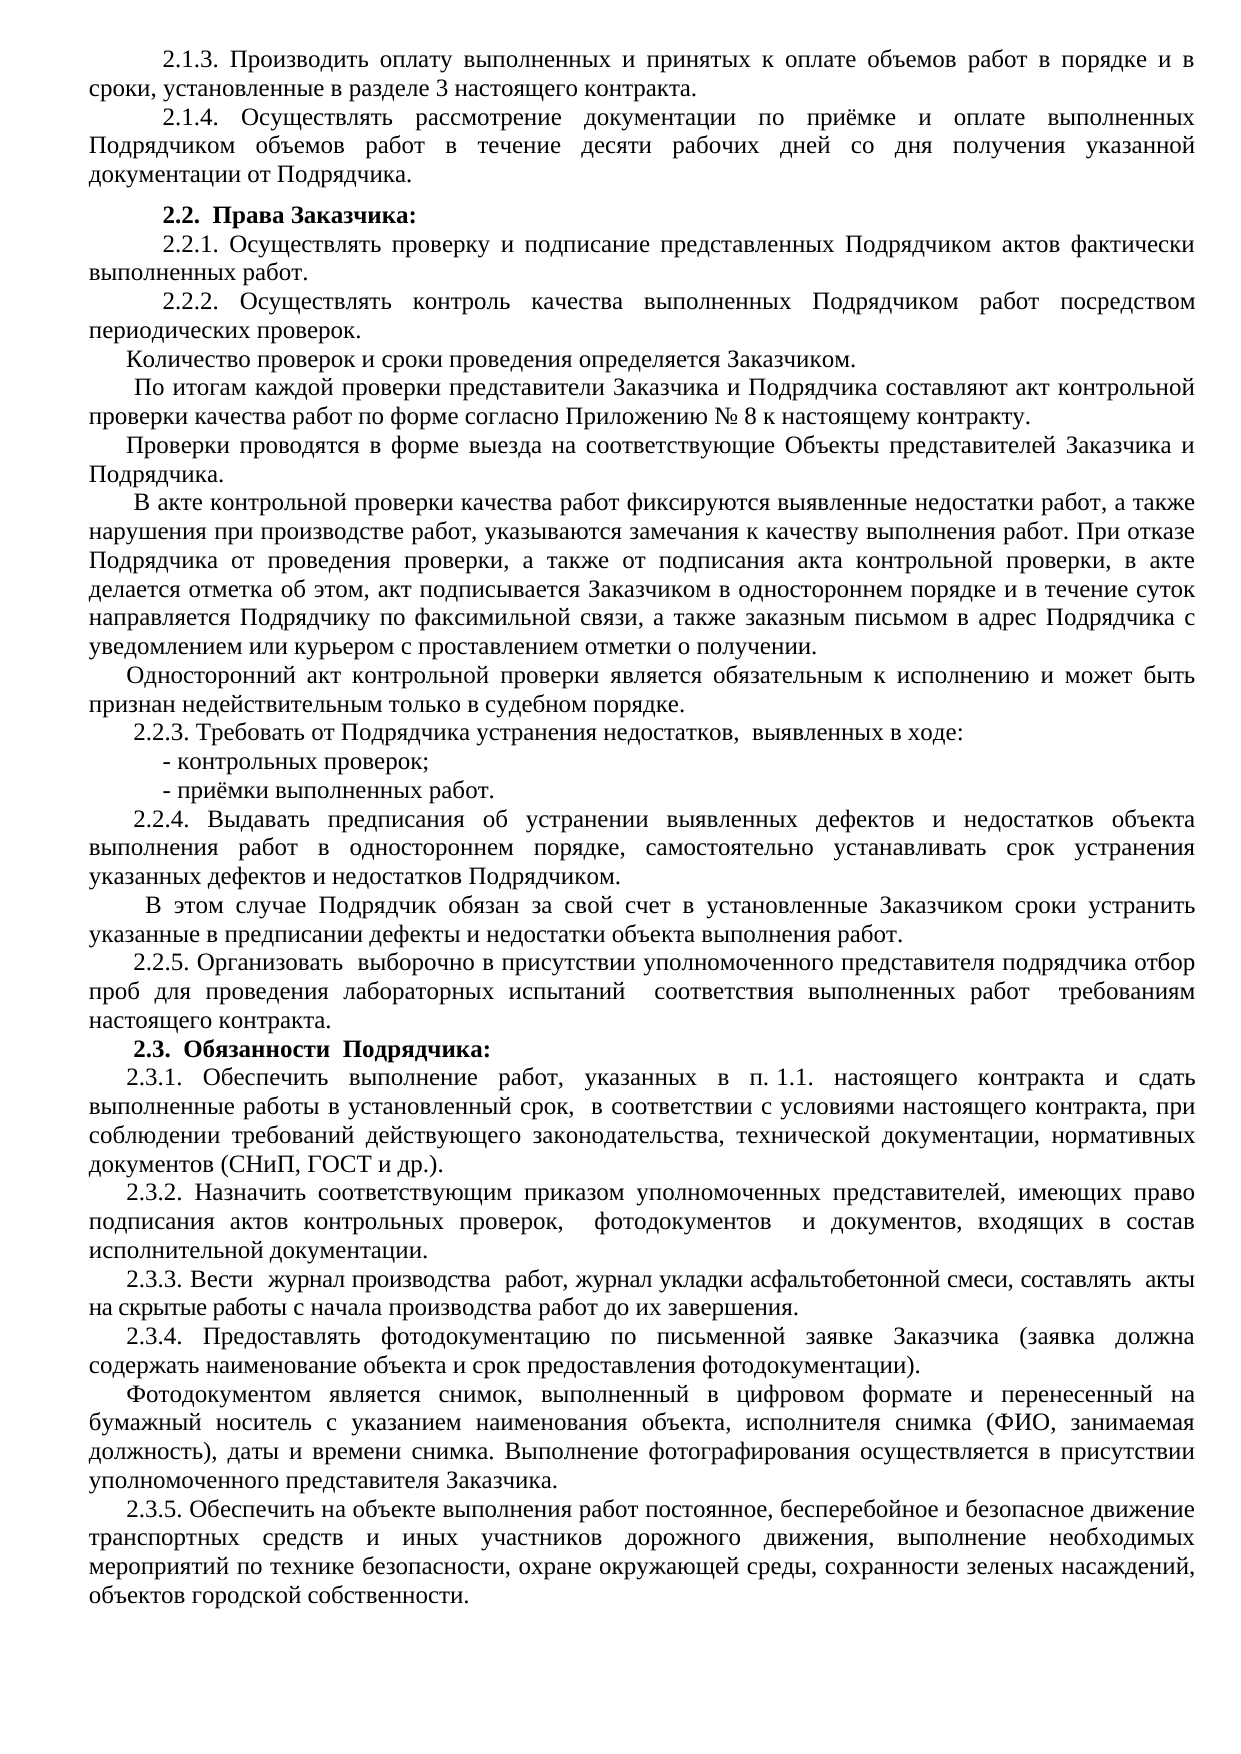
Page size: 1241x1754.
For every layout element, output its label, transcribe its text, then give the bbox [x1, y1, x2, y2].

text В акте контрольной проверки качества работ фиксируются выявленные недостатки работ, а также нарушения при производстве работ, указываются замечания к качеству выполнения работ. При отказе Подрядчика от проведения проверки, а также от подписания акта контрольной проверки, в акте делается отметка об этом, акт подписывается Заказчиком в одностороннем порядке и в течение суток направляется Подрядчику по факсимильной связи, а также заказным письмом в адрес Подрядчика с уведомлением или курьером с проставлением отметки о получении. [89, 487, 1196, 660]
text 2.2.2. Осуществлять контроль качества выполненных Подрядчиком работ посредством периодических проверок. [89, 286, 1196, 344]
text 2.3.3. Вести журнал производства работ, журнал укладки асфальтобетонной смеси, составлять акты на скрытые работы с начала производства работ до их завершения. [89, 1264, 1196, 1321]
text Проверки проводятся в форме выезда на соответствующие Объекты представителей Заказчика и Подрядчика. [89, 430, 1196, 487]
text 2.2.4. Выдавать предписания об устранении выявленных дефектов и недостатков объекта выполнения работ в одностороннем порядке, самостоятельно устанавливать срок устранения указанных дефектов и недостатков Подрядчиком. [89, 804, 1196, 890]
text Фотодокументом является снимок, выполненный в цифровом формате и перенесенный на бумажный носитель с указанием наименования объекта, исполнителя снимка (ФИО, занимаемая должность), даты и времени снимка. Выполнение фотографирования осуществляется в присутствии уполномоченного представителя Заказчика. [89, 1379, 1196, 1494]
text Количество проверок и сроки проведения определяется Заказчиком. [89, 344, 1196, 372]
text 2.3.4. Предоставлять фотодокументацию по письменной заявке Заказчика (заявка должна содержать наименование объекта и срок предоставления фотодокументации). [89, 1321, 1196, 1379]
text 2.2.1. Осуществлять проверку и подписание представленных Подрядчиком актов фактически выполненных работ. [89, 229, 1196, 286]
text 2.3. Обязанности Подрядчика: [89, 1034, 1196, 1062]
text 2.3.2. Назначить соответствующим приказом уполномоченных представителей, имеющих право подписания актов контрольных проверок, фотодокументов и документов, входящих в состав исполнительной документации. [89, 1177, 1196, 1264]
text 2.3.5. Обеспечить на объекте выполнения работ постоянное, бесперебойное и безопасное движение транспортных средств и иных участников дорожного движения, выполнение необходимых мероприятий по технике безопасности, охране окружающей среды, сохранности зеленых насаждений, объектов городской собственности. [89, 1494, 1196, 1609]
text В этом случае Подрядчик обязан за свой счет в установленные Заказчиком сроки устранить указанные в предписании дефекты и недостатки объекта выполнения работ. [89, 890, 1196, 947]
text - контрольных проверок; - приёмки выполненных работ. [162, 746, 1196, 804]
text 2.3.1. Обеспечить выполнение работ, указанных в п. 1.1. настоящего контракта и сдать выполненные работы в установленный срок, в соответствии с условиями настоящего контракта, при соблюдении требований действующего законодательства, технической документации, нормативных документов (СНиП, ГОСТ и др.). [89, 1062, 1196, 1177]
text По итогам каждой проверки представители Заказчика и Подрядчика составляют акт контрольной проверки качества работ по форме согласно Приложению № 8 к настоящему контракту. [89, 372, 1196, 430]
text Односторонний акт контрольной проверки является обязательным к исполнению и может быть признан недействительным только в судебном порядке. [89, 660, 1196, 717]
text 2.2.3. Требовать от Подрядчика устранения недостатков, выявленных в ходе: [89, 717, 1196, 746]
text 2.1.4. Осуществлять рассмотрение документации по приёмке и оплате выполненных Подрядчиком объемов работ в течение десяти рабочих дней со дня получения указанной документации от Подрядчика. [89, 102, 1196, 188]
text 2.1.3. Производить оплату выполненных и принятых к оплате объемов работ в порядке и в сроки, установленные в разделе 3 настоящего контракта. [89, 44, 1196, 102]
text 2.2. Права Заказчика: [89, 200, 1196, 229]
text 2.2.5. Организовать выборочно в присутствии уполномоченного представителя подрядчика отбор проб для проведения лабораторных испытаний соответствия выполненных работ требованиям настоящего контракта. [89, 947, 1196, 1034]
